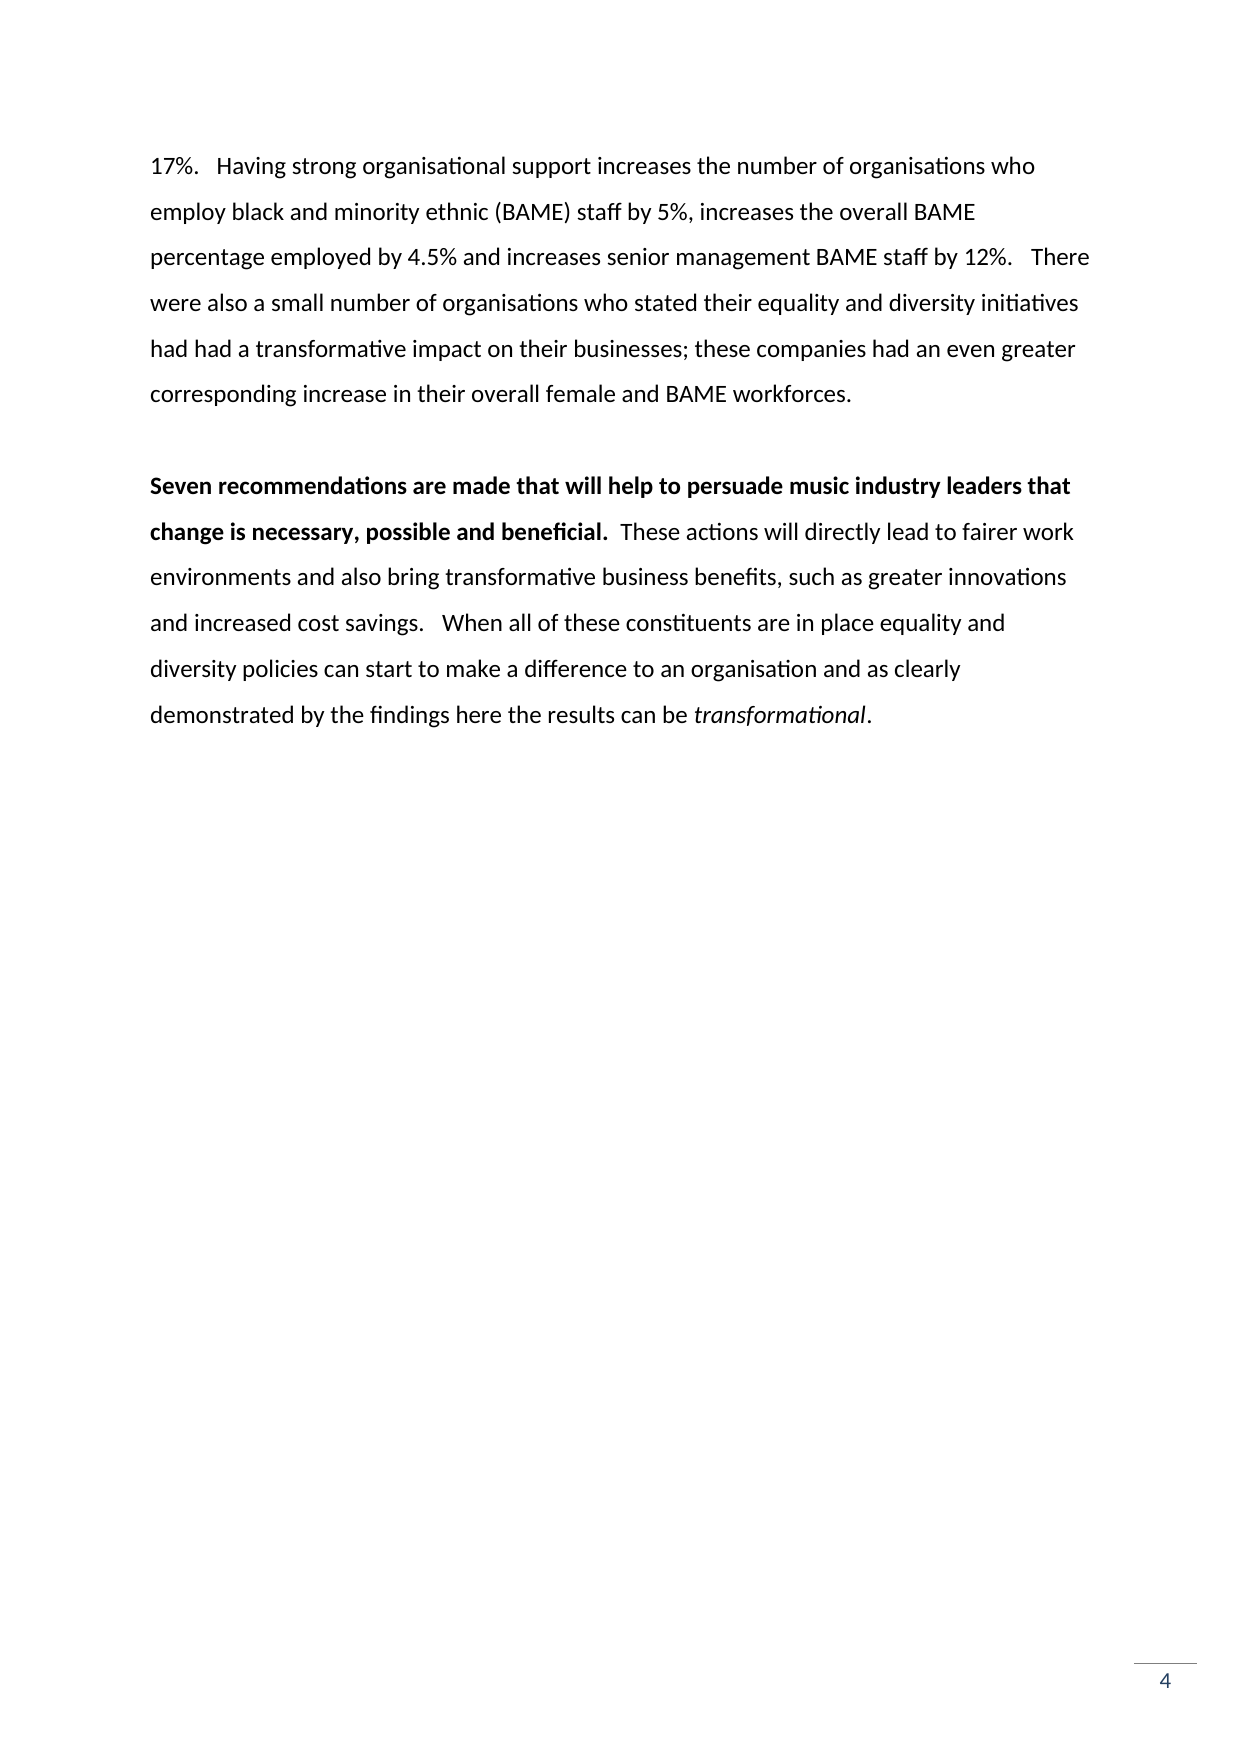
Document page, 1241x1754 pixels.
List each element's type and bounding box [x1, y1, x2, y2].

text [150, 150, 1090, 729]
